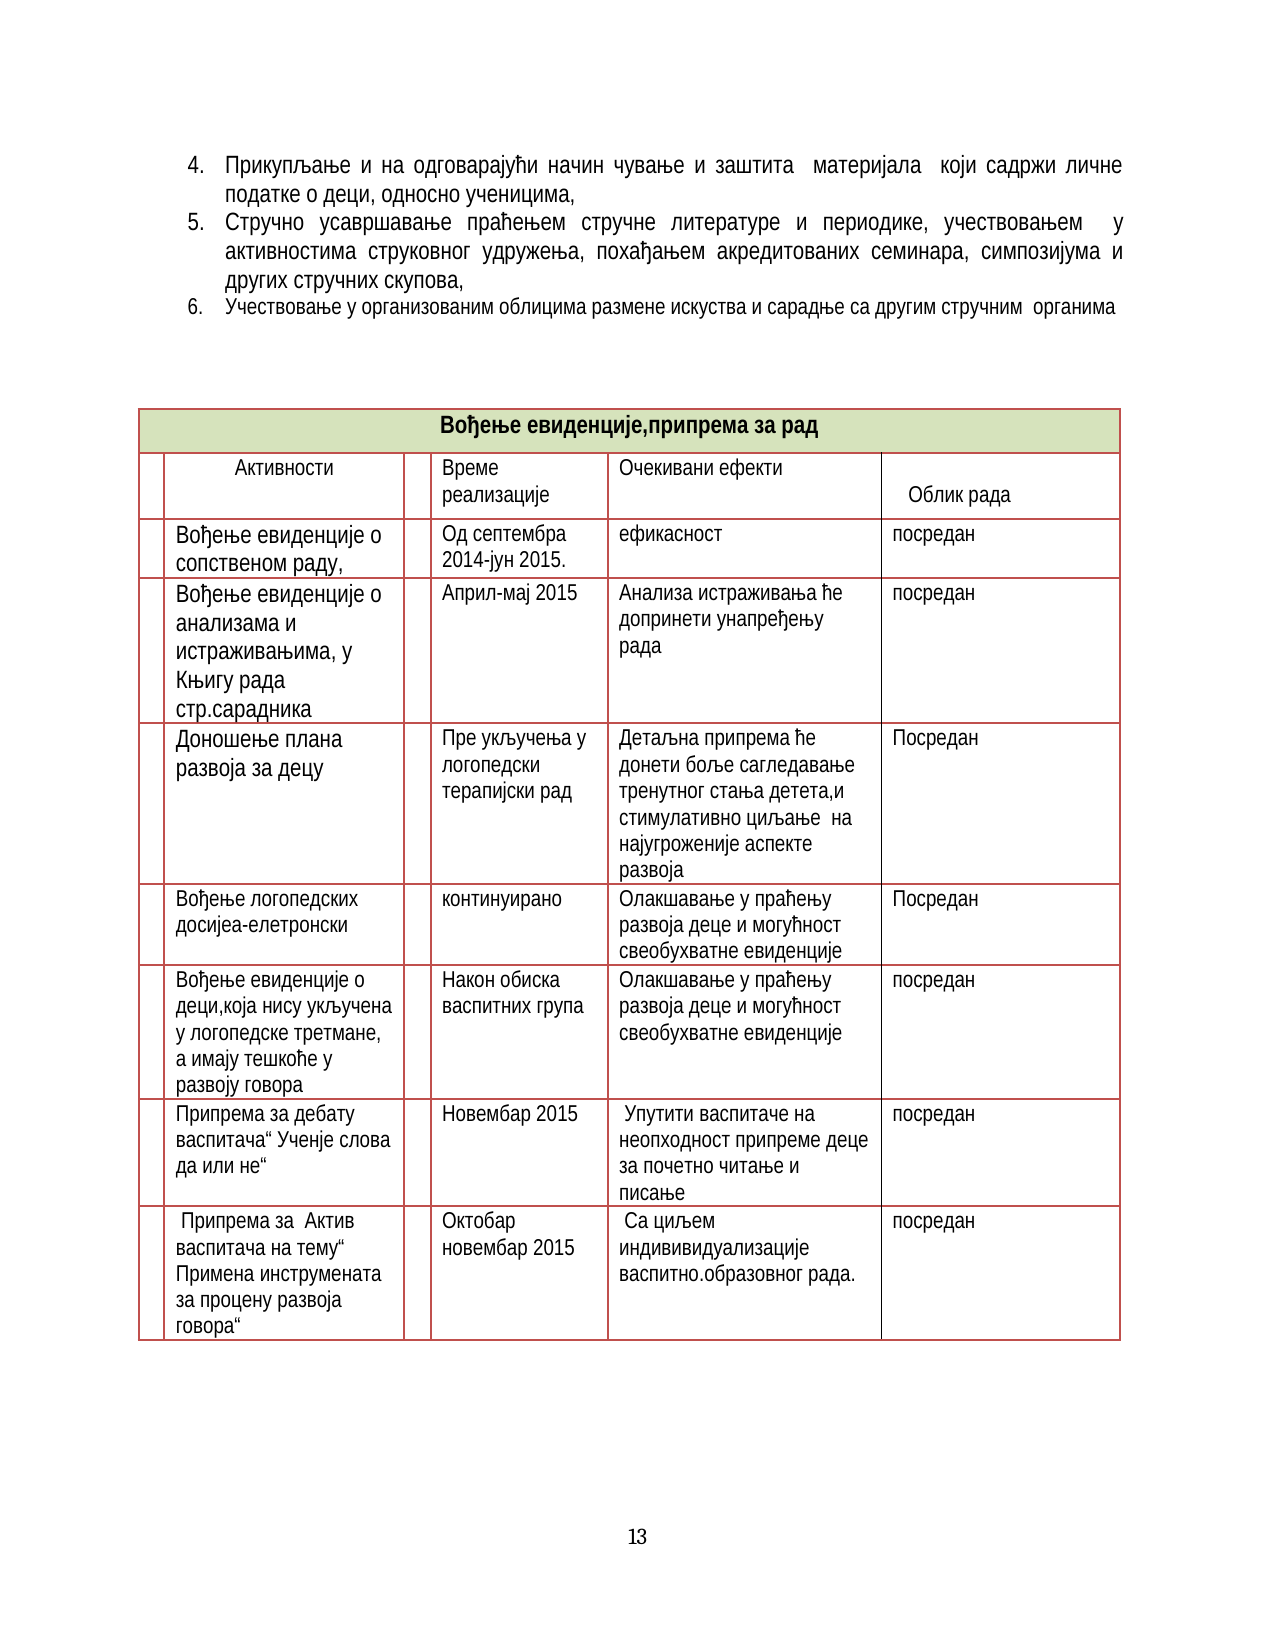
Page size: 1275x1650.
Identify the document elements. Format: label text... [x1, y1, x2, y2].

table_cell Након обиска васпитних група [432, 966, 607, 1097]
table_cell Са циљем индививидуализације васпитно.образовног рада. [609, 1207, 881, 1339]
table_cell посредан [882, 966, 1119, 1097]
list Прикупљање и на одговарајући начин чување и заштита материјала који садржи личне податке о деци, односно ученицима, [187, 150, 1125, 207]
table_cell Облик рада [882, 454, 1119, 518]
table_cell [140, 1207, 163, 1339]
table_cell [405, 520, 430, 577]
table_cell [140, 520, 163, 577]
list Стручно усавршавање праћењем стручне литературе и периодике, учествовањем у активностима струковног удружења, похађањем акредитованих семинара, симпозијума и других стручних скупова, [187, 207, 1125, 293]
table_cell [405, 724, 430, 882]
table_cell Олакшавање у праћењу развоја деце и могућност свеобухватне евиденције [609, 885, 881, 964]
table_cell Пре укључења у логопедски терапијски рад [432, 724, 607, 882]
table_cell Вођење логопедских досијеа-елетронски [165, 885, 403, 964]
table_header Вођење евиденције,припрема за рад [140, 410, 1119, 452]
table_cell [140, 454, 163, 518]
table_cell [140, 1100, 163, 1205]
table_cell [140, 966, 163, 1097]
table_cell [140, 885, 163, 964]
table_cell [140, 579, 163, 722]
table_cell посредан [882, 520, 1119, 577]
table_cell Посредан [882, 724, 1119, 882]
table_cell [405, 1100, 430, 1205]
table_cell [405, 1207, 430, 1339]
list Учествовање у организованим облицима размене искуства и сарадње са другим стручним органима [187, 293, 1125, 319]
table_cell Од септембра 2014-јун 2015. [432, 520, 607, 577]
table_cell Активности [165, 454, 403, 518]
table_cell Очекивани ефекти [609, 454, 881, 518]
table_cell Вођење евиденције о анализама и истраживањима, у Књигу рада стр.сарадника [165, 579, 403, 722]
table_cell Време реализације [432, 454, 607, 518]
table_cell Олакшавање у праћењу развоја деце и могућност свеобухватне евиденције [609, 966, 881, 1097]
table_cell Анализа истраживања ће допринети унапређењу рада [609, 579, 881, 722]
table_cell Вођење евиденције о сопственом раду, [165, 520, 403, 577]
table_cell посредан [882, 1207, 1119, 1339]
table_cell Новембар 2015 [432, 1100, 607, 1205]
table_cell посредан [882, 1100, 1119, 1205]
table_cell [140, 724, 163, 882]
table_cell континуирано [432, 885, 607, 964]
table_cell [405, 966, 430, 1097]
table_cell ефикасност [609, 520, 881, 577]
table_cell [405, 454, 430, 518]
table_cell Припрема за Актив васпитача на тему“ Примена инструмената за процену развоја говора“ [165, 1207, 403, 1339]
table_cell Припрема за дебату васпитача“ Ученје слова да или не“ [165, 1100, 403, 1205]
table_cell Вођење евиденције о деци,која нису укључена у логопедске третмане, а имају тешкоће у развоју говора [165, 966, 403, 1097]
table_cell посредан [882, 579, 1119, 722]
table_cell Доношење плана развоја за децу [165, 724, 403, 882]
table_cell Посредан [882, 885, 1119, 964]
table_cell Упутити васпитаче на неопходност припреме деце за почетно читање и писање [609, 1100, 881, 1205]
table_cell Октобар новембар 2015 [432, 1207, 607, 1339]
table_cell Детаљна припрема ће донети боље сагледавање тренутног стања детета,и стимулативно циљање на најугроженије аспекте развоја [609, 724, 881, 882]
table_cell [405, 579, 430, 722]
table_cell Април-мај 2015 [432, 579, 607, 722]
table_cell [405, 885, 430, 964]
